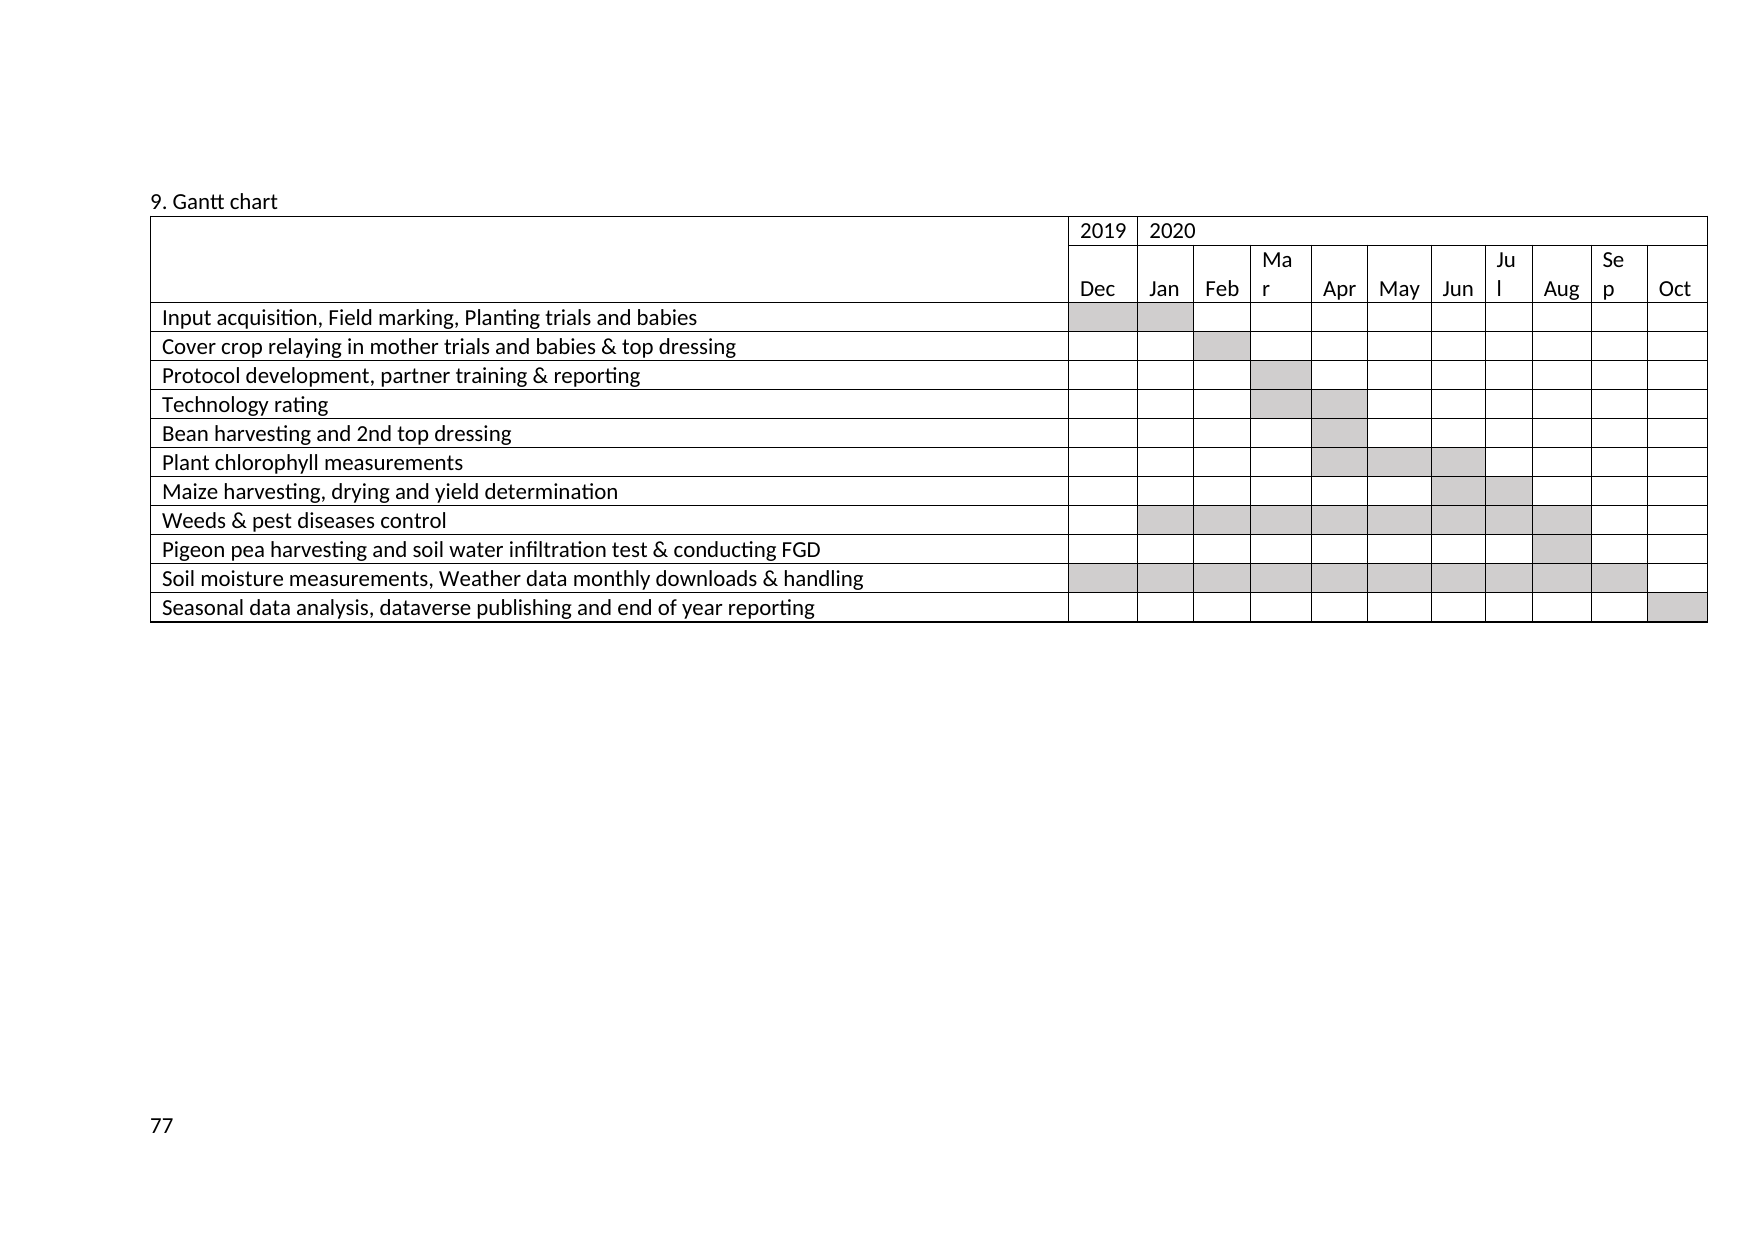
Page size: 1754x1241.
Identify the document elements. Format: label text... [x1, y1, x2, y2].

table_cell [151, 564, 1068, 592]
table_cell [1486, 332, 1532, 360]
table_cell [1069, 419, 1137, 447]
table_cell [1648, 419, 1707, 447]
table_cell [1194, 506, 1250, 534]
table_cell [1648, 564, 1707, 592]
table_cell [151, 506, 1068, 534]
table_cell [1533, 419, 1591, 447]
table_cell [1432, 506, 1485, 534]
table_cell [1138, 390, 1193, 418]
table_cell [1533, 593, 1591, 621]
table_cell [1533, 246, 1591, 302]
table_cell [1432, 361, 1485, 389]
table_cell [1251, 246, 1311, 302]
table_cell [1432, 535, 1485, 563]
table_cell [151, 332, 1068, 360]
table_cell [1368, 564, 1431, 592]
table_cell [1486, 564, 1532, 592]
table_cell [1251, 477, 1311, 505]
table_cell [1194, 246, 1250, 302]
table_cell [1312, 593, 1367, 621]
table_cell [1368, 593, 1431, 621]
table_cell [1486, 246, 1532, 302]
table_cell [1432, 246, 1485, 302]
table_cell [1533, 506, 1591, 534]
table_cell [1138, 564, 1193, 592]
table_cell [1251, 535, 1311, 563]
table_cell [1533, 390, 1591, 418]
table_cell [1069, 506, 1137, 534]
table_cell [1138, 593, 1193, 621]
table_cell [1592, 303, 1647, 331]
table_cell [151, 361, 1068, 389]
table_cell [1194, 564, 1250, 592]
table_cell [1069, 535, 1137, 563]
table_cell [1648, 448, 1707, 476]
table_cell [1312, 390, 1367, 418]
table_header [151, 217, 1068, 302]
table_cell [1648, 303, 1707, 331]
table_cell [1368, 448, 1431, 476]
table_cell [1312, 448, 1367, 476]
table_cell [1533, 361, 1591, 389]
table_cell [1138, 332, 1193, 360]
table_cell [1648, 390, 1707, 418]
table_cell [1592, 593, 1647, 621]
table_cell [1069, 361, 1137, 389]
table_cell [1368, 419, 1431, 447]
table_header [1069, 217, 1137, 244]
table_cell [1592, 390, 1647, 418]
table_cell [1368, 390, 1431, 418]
text 9. Gantt chart [150, 187, 1604, 216]
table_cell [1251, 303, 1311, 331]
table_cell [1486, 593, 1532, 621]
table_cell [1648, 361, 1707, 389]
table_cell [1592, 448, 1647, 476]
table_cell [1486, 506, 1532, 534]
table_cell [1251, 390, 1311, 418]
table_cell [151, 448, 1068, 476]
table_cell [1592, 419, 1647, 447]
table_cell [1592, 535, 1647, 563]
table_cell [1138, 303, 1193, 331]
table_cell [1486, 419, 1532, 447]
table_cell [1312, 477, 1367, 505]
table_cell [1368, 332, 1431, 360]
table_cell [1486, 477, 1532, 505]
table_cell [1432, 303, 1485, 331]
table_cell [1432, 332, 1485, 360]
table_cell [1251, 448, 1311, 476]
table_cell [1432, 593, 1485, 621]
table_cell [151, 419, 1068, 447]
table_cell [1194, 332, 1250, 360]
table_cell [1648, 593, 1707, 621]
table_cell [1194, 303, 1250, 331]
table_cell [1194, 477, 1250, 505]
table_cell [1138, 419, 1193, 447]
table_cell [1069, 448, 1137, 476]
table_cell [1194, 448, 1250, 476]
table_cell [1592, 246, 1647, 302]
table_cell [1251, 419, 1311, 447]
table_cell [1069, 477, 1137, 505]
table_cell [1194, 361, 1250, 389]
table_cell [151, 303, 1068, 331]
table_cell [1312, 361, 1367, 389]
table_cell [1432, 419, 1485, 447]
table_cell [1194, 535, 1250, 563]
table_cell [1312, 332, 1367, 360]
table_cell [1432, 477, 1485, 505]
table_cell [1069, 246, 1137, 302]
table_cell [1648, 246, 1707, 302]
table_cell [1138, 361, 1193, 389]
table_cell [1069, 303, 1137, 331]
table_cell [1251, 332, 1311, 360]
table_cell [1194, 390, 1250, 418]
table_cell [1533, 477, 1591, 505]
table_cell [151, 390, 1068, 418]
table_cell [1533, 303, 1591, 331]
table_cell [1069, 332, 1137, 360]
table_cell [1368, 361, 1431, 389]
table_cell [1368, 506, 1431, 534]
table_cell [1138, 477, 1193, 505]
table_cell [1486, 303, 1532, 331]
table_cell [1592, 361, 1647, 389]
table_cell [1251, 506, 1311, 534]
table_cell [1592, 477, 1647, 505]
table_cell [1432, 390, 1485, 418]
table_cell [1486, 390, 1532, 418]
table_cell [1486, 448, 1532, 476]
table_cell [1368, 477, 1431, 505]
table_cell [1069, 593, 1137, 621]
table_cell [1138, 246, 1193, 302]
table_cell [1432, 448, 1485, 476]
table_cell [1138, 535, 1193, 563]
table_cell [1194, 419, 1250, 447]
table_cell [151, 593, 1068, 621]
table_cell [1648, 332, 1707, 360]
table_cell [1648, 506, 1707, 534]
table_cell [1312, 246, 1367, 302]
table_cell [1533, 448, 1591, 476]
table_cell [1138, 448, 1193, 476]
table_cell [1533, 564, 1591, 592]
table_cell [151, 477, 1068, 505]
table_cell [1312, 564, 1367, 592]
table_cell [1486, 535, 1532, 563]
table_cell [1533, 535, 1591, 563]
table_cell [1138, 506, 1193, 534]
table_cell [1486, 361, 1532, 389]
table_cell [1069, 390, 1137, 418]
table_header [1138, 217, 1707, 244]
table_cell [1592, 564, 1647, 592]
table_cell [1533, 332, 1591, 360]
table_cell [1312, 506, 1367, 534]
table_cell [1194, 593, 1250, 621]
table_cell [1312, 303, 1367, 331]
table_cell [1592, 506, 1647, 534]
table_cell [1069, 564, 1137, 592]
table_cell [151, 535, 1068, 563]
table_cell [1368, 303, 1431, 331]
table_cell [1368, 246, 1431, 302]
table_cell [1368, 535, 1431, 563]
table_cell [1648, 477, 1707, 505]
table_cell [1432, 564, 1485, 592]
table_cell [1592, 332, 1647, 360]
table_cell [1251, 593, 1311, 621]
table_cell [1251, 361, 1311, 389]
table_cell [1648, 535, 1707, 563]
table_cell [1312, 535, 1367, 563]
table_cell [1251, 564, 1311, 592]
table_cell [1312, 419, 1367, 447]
